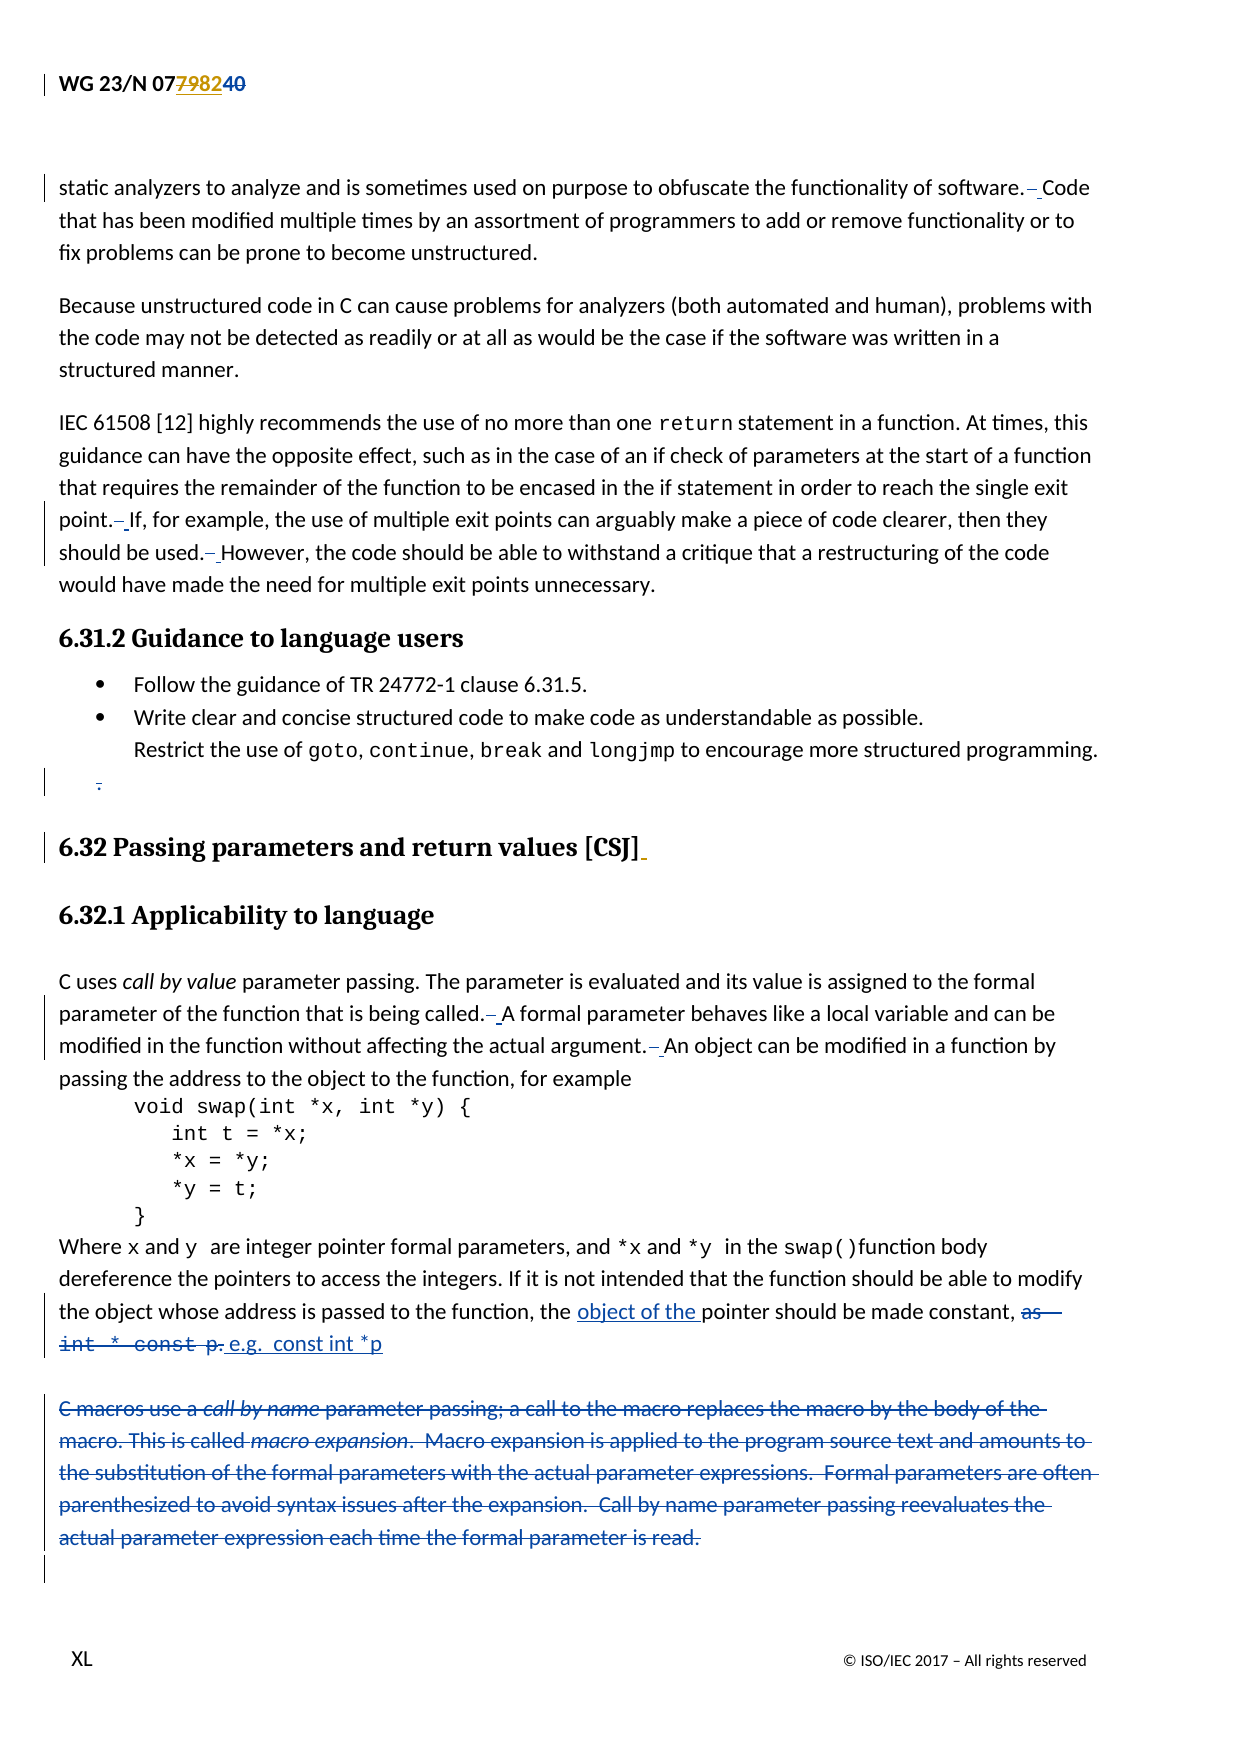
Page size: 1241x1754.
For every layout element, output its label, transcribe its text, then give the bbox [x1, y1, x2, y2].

subtitle 6.31.2 Guidance to language users [58, 623, 1099, 654]
text *x = *y; [58, 1150, 1099, 1174]
text } [58, 1205, 1099, 1228]
list Write clear and concise structured code to make code as understandable as possible. Restrict the use of goto, continue, break and longjmp to encourage more structured programming. [96, 703, 1099, 763]
text Where x and y are integer pointer formal parameters, and *x and *y in the swap()function body dereference the pointers to access the integers. If it is not intended that the function should be able to modify the object whose address is passed to the function, the pointer should be made constant, [58, 1232, 1099, 1357]
text Because unstructured code in C can cause problems for analyzers (both automated and human), problems with the code may not be detected as readily or at all as would be the case if the software was written in a structured manner. [58, 291, 1099, 383]
text int t = *x; [58, 1123, 1099, 1147]
text void swap(int *x, int *y) { [58, 1096, 1099, 1119]
text *y = t; [58, 1177, 1099, 1201]
text IEC 61508 [12] highly recommends the use of no more than one return statement in a function. At times, this guidance can have the opposite effect, such as in the case of an if check of parameters at the start of a function that requires the remainder of the function to be encased in the if statement in order to reach the single exit point.If, for example, the use of multiple exit points can arguably make a piece of code clearer, then they should be used.However, the code should be able to withstand a critique that a restructuring of the code would have made the need for multiple exit points unnecessary. [58, 408, 1099, 598]
subtitle 6.32.1 Applicability to language [58, 900, 1099, 931]
list Follow the guidance of TR 24772-1 clause 6.31.5. [96, 670, 1099, 698]
text C uses call by value parameter passing. The parameter is evaluated and its value is assigned to the formal parameter of the function that is being called.A formal parameter behaves like a local variable and can be modified in the function without affecting the actual argument.An object can be modified in a function by passing the address to the object to the function, for example [58, 967, 1099, 1092]
subtitle 6.32 Passing parameters and return values [CSJ] [58, 832, 1099, 863]
